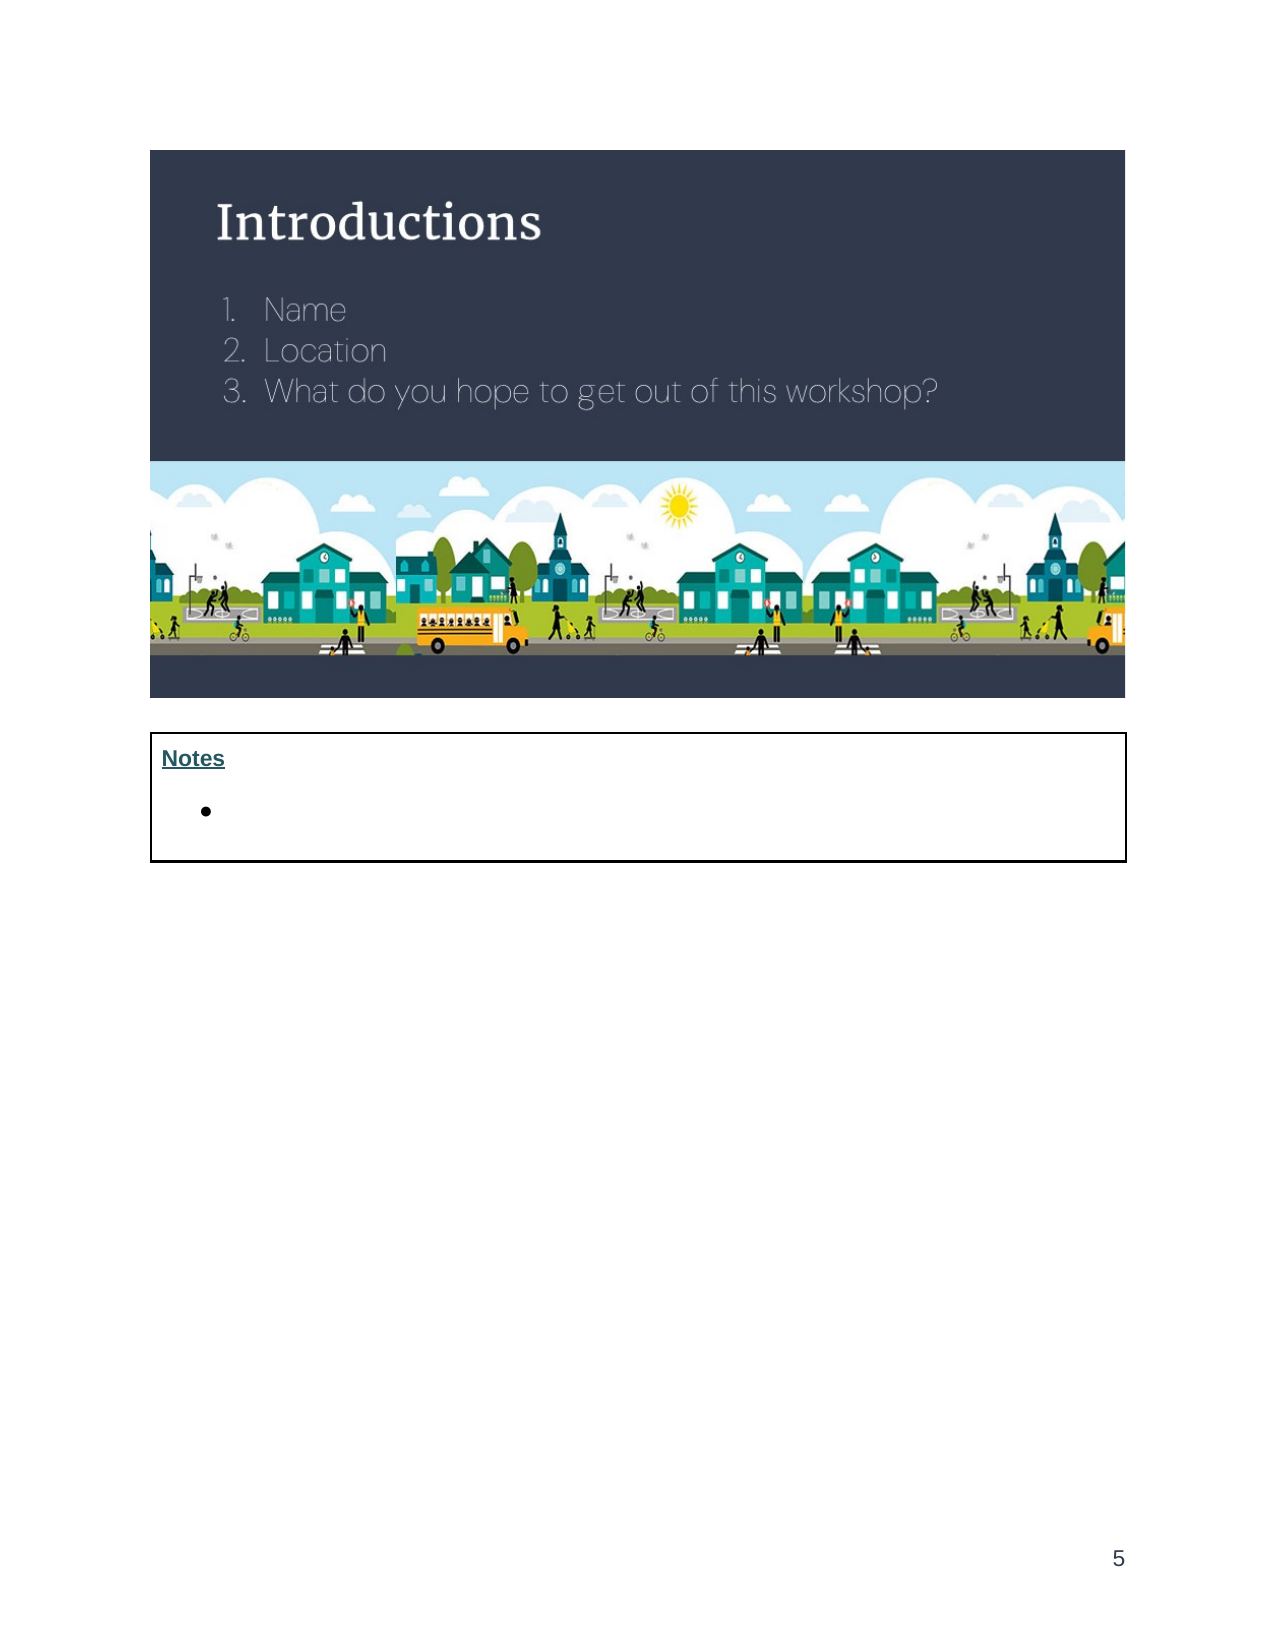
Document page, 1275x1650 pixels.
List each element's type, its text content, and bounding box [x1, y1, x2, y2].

picture [150, 150, 1125, 698]
table_header Notes [152, 734, 1125, 860]
